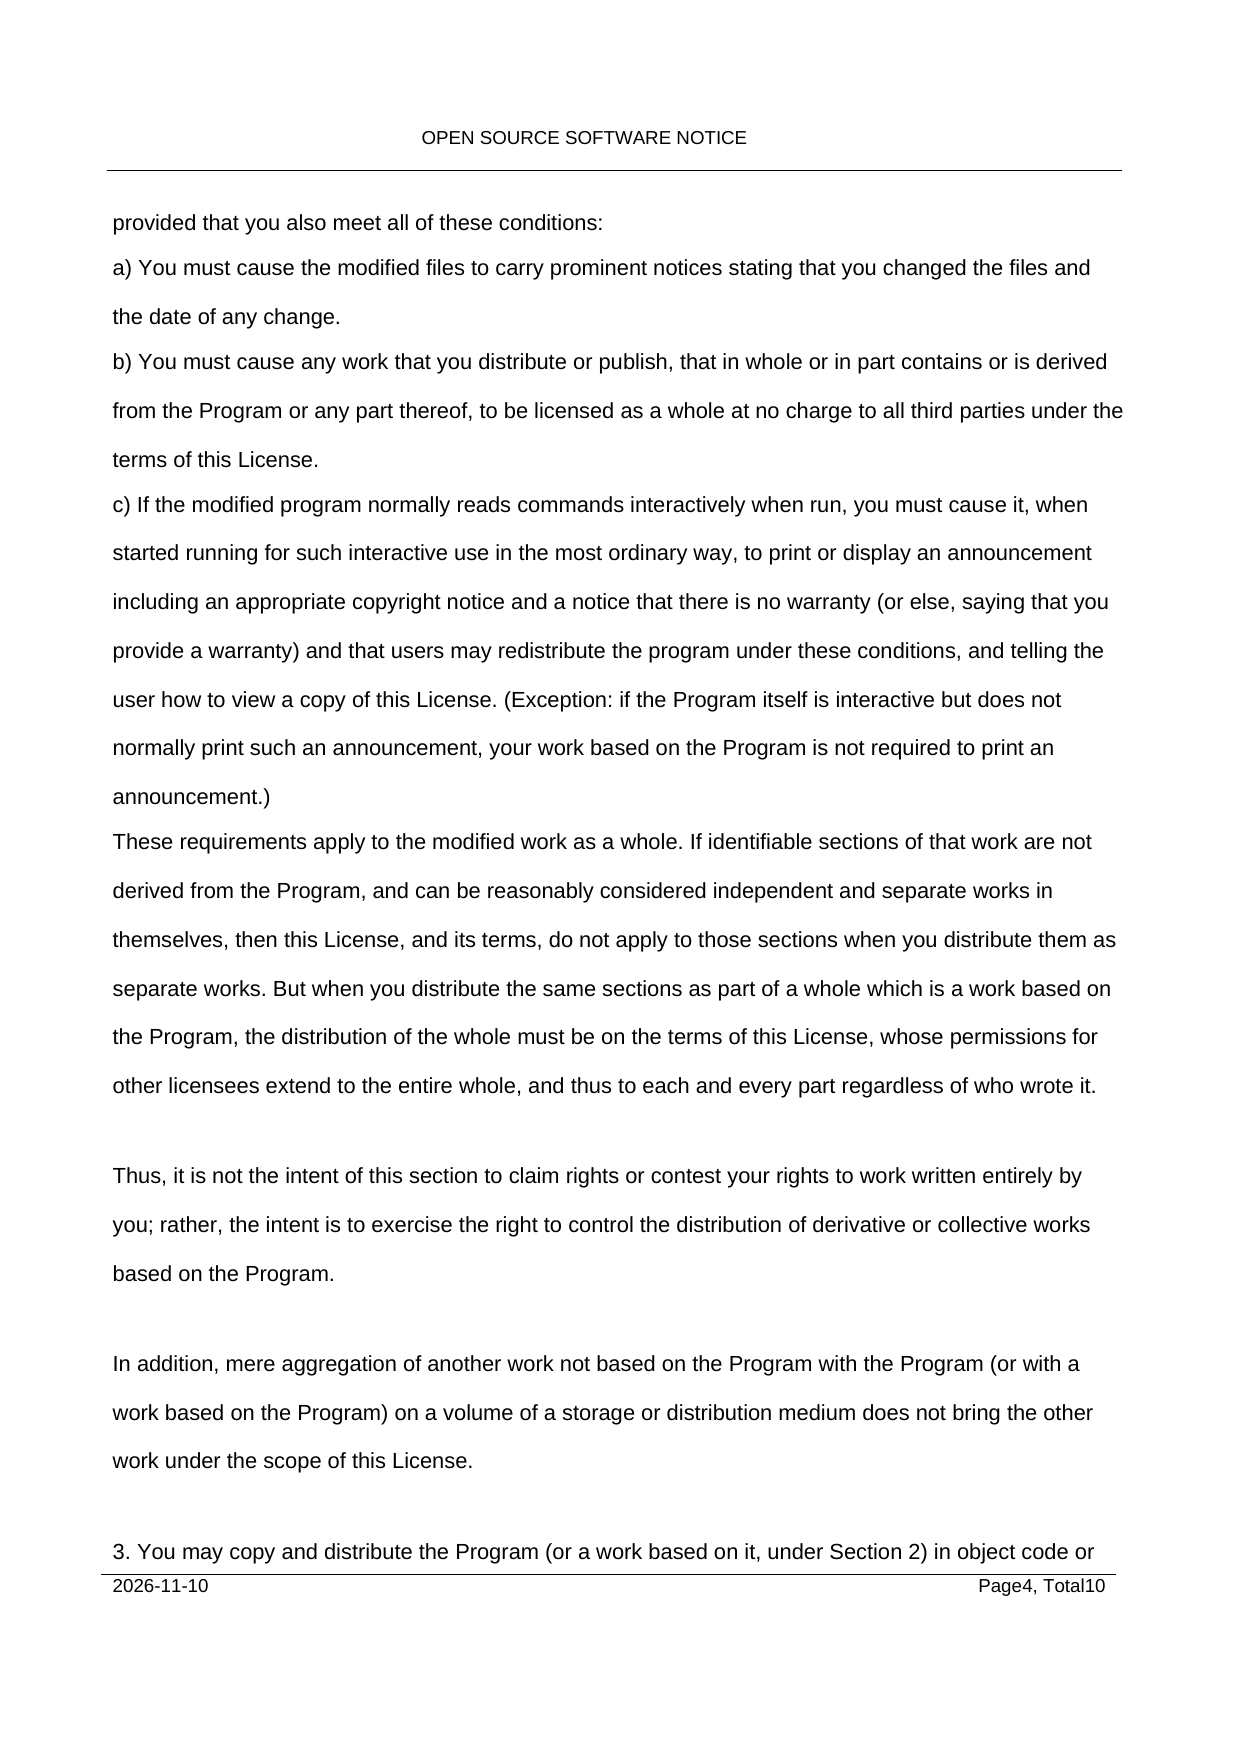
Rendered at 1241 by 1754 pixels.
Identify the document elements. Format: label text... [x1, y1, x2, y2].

text b) You must cause any work that you distribute or publish, that in whole or in part contains or is derived from the Program or any part thereof, to be licensed as a whole at no charge to all third parties under the terms of this License. [112, 345, 1128, 475]
text Thus, it is not the intent of this section to claim rights or contest your rights to work written entirely by you; rather, the intent is to exercise the right to control the distribution of derivative or collective works based on the Program. [112, 1159, 1128, 1289]
text In addition, mere aggregation of another work not based on the Program with the Program (or with a work based on the Program) on a volume of a storage or distribution medium does not bring the other work under the scope of this License. [112, 1347, 1128, 1477]
text These requirements apply to the modified work as a whole. If identifiable sections of that work are not derived from the Program, and can be reasonably considered independent and separate works in themselves, then this License, and its terms, do not apply to those sections when you distribute them as separate works. But when you distribute the same sections as part of a whole which is a work based on the Program, the distribution of the whole must be on the terms of this License, whose permissions for other licensees extend to the entire whole, and thus to each and every part regardless of who wrote it. [112, 826, 1128, 1102]
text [112, 206, 1128, 239]
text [112, 1535, 1128, 1567]
text a) You must cause the modified files to carry prominent notices stating that you changed the files and the date of any change. [112, 251, 1128, 333]
text c) If the modified program normally reads commands interactively when run, you must cause it, when started running for such interactive use in the most ordinary way, to print or display an announcement including an appropriate copyright notice and a notice that there is no warranty (or else, saying that you provide a warranty) and that users may redistribute the program under these conditions, and telling the user how to view a copy of this License. (Exception: if the Program itself is interactive but does not normally print such an announcement, your work based on the Program is not required to print an announcement.) [112, 488, 1128, 813]
